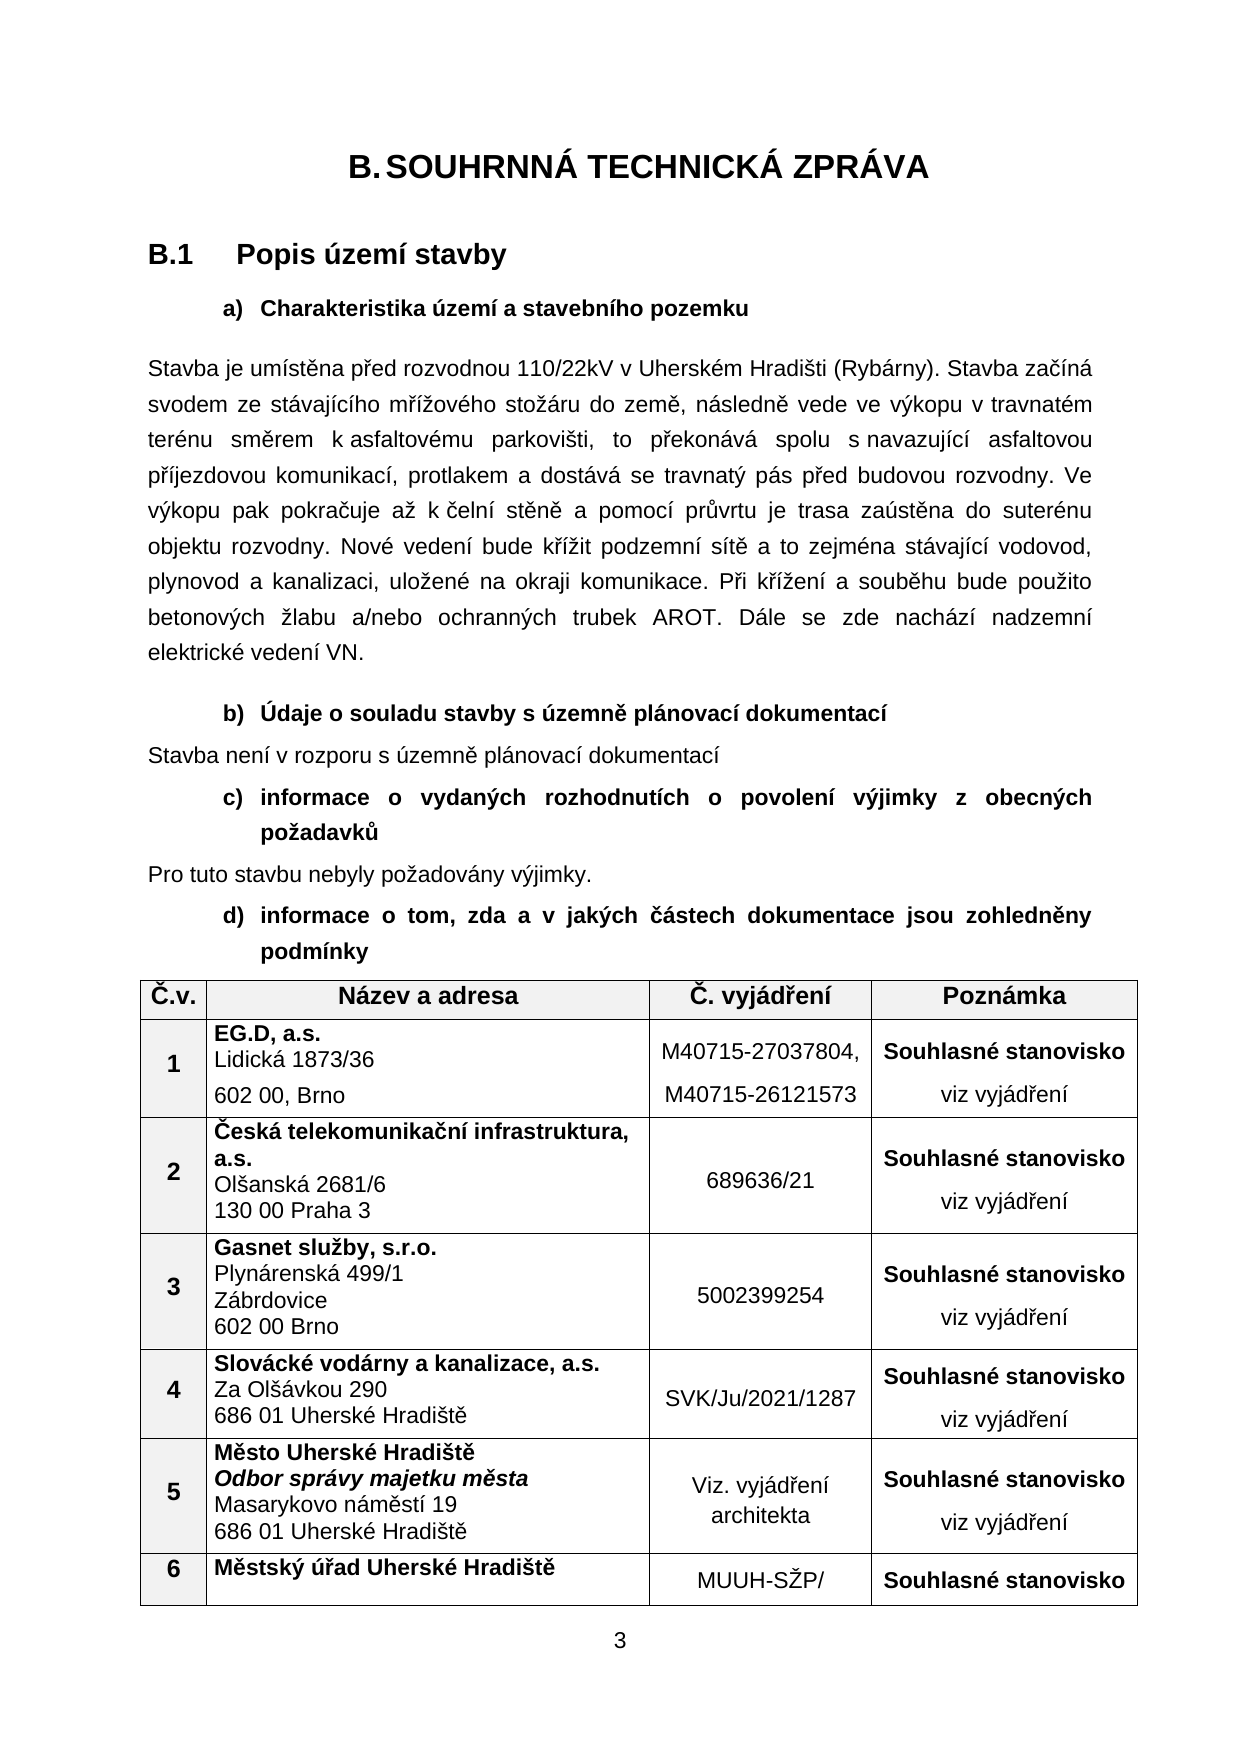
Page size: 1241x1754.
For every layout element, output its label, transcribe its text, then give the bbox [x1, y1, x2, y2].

table_cell Souhlasné stanovisko viz vyjádření [872, 1118, 1137, 1233]
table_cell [872, 1554, 1137, 1605]
text informace o vydaných rozhodnutích o povolení výjimky z obecných požadavků [223, 783, 1093, 845]
table_cell 6 [141, 1554, 206, 1605]
table_cell 2 [141, 1118, 206, 1233]
table_cell Město Uherské Hradiště Odbor správy majetku města Masarykovo náměstí 19 686 01 Uherské Hradiště [207, 1439, 649, 1553]
text Stavba je umístěna před rozvodnou 110/22kV v Uherském Hradišti (Rybárny). Stavba začíná svodem ze stávajícího mřížového stožáru do země, následně vede ve výkopu v travnatém terénu směrem k asfaltovému parkovišti, to překonává spolu s navazující asfaltovou příjezdovou komunikací, protlakem a dostává se travnatý pás před budovou rozvodny. Ve výkopu pak pokračuje až k čelní stěně a pomocí průvrtu je trasa zaústěna do suterénu objektu rozvodny. Nové vedení bude křížit podzemní sítě a to zejména stávající vodovod, plynovod a kanalizaci, uložené na okraji komunikace. Při křížení a souběhu bude použito betonových žlabu a/nebo ochranných trubek AROT. Dále se zde nachází nadzemní elektrické vedení VN. [148, 355, 1093, 666]
table_cell 5 [141, 1439, 206, 1553]
table_cell Česká telekomunikační infrastruktura, a.s. Olšanská 2681/6 130 00 Praha 3 [207, 1118, 649, 1233]
text Stavba není v rozporu s územně plánovací dokumentací [148, 742, 1093, 768]
table_cell Souhlasné stanovisko viz vyjádření [872, 1020, 1137, 1117]
table_header Č. vyjádření [650, 981, 871, 1019]
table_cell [207, 1554, 649, 1605]
text Pro tuto stavbu nebyly požadovány výjimky. [148, 861, 1093, 887]
text B.1 Popis území stavby [148, 237, 1093, 271]
subtitle souhrnná technická zpráva [185, 148, 1093, 186]
list Charakteristika území a stavebního pozemku [223, 295, 1093, 321]
text Údaje o souladu stavby s územně plánovací dokumentací [223, 700, 1093, 726]
table_cell Souhlasné stanovisko viz vyjádření [872, 1439, 1137, 1553]
table_cell M40715-27037804, M40715-26121573 [650, 1020, 871, 1117]
table_cell SVK/Ju/2021/1287 [650, 1350, 871, 1438]
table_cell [650, 1554, 871, 1605]
table_cell Gasnet služby, s.r.o. Plynárenská 499/1 Zábrdovice 602 00 Brno [207, 1234, 649, 1348]
table_cell 689636/21 [650, 1118, 871, 1233]
table_cell Souhlasné stanovisko viz vyjádření [872, 1350, 1137, 1438]
table_cell EG.D, a.s. Lidická 1873/36 602 00, Brno [207, 1020, 649, 1117]
table_cell Viz. vyjádření architekta [650, 1439, 871, 1553]
table_header Poznámka [872, 981, 1137, 1019]
table_header Název a adresa [207, 981, 649, 1019]
table_header Č.v. [141, 981, 206, 1019]
table_cell Slovácké vodárny a kanalizace, a.s. Za Olšávkou 290 686 01 Uherské Hradiště [207, 1350, 649, 1438]
table_cell 4 [141, 1350, 206, 1438]
table_cell 1 [141, 1020, 206, 1117]
text informace o tom, zda a v jakých částech dokumentace jsou zohledněny podmínky [223, 902, 1093, 964]
table_cell Souhlasné stanovisko viz vyjádření [872, 1234, 1137, 1348]
table_cell 3 [141, 1234, 206, 1348]
table_cell 5002399254 [650, 1234, 871, 1348]
